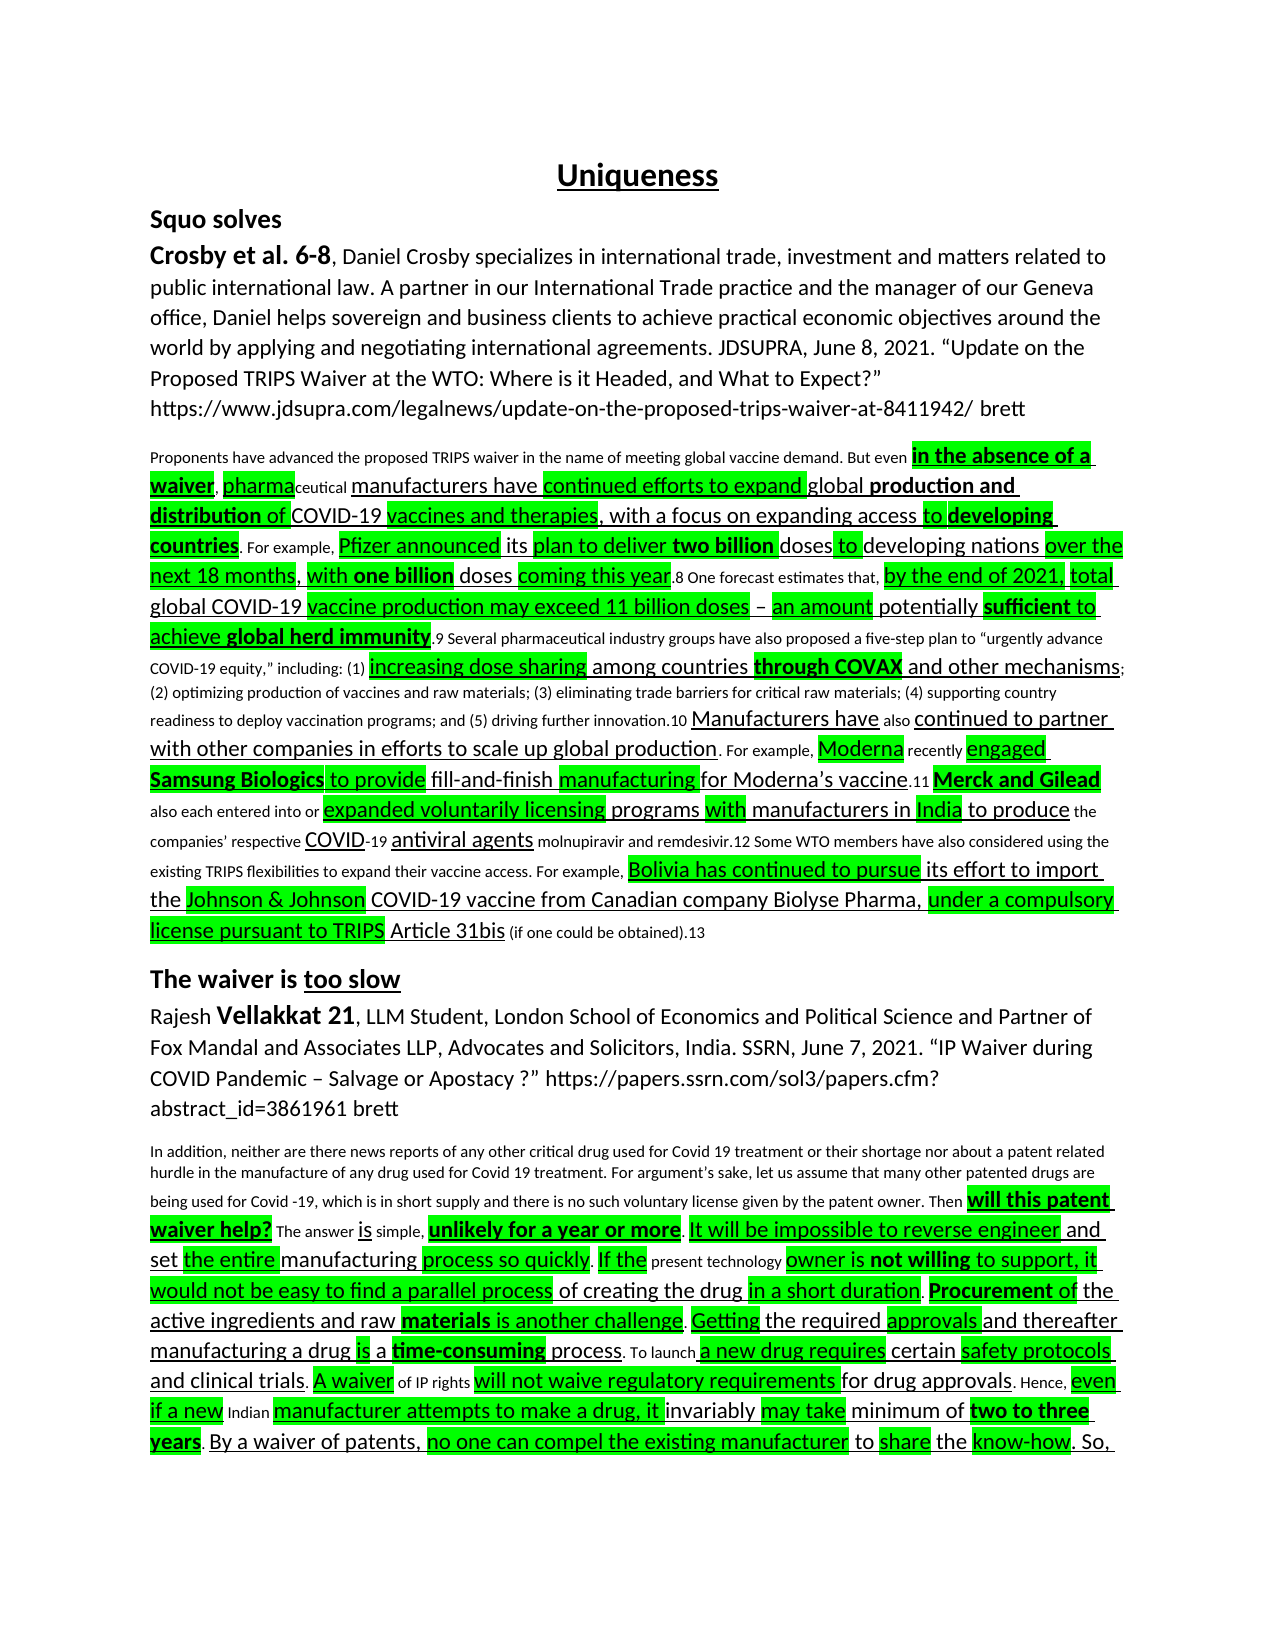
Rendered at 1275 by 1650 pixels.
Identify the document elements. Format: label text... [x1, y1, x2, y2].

text Proponents have advanced the proposed TRIPS waiver in the name of meeting global vaccine demand. But even in the absence of a waiver, pharmaceutical manufacturers have continued efforts to expand global production and distribution of COVID-19 vaccines and therapies, with a focus on expanding access to developing countries. For example, Pfizer announced its plan to deliver two billion doses to developing nations over the next 18 months, with one billion doses coming this year.8 One forecast estimates that, by the end of 2021, total global COVID-19 vaccine production may exceed 11 billion doses – an amount potentially sufficient to achieve global herd immunity.9 Several pharmaceutical industry groups have also proposed a five-step plan to “urgently advance COVID-19 equity,” including: (1) increasing dose sharing among countries through COVAX and other mechanisms; (2) optimizing production of vaccines and raw materials; (3) eliminating trade barriers for critical raw materials; (4) supporting country readiness to deploy vaccination programs; and (5) driving further innovation.10 Manufacturers have also continued to partner with other companies in efforts to scale up global production. For example, Moderna recently engaged Samsung Biologics to provide fill-and-finish manufacturing for Moderna’s vaccine.11 Merck and Gilead also each entered into or expanded voluntarily licensing programs with manufacturers in India to produce the companies’ respective COVID-19 antiviral agents molnupiravir and remdesivir.12 Some WTO members have also considered using the existing TRIPS flexibilities to expand their vaccine access. For example, Bolivia has continued to pursue its effort to import the Johnson & Johnson COVID-19 vaccine from Canadian company Biolyse Pharma, under a compulsory license pursuant to TRIPS Article 31bis (if one could be obtained).13 [150, 441, 1125, 944]
subtitle Uniqueness [150, 154, 1125, 195]
subtitle The waiver is too slow [150, 963, 1125, 996]
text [150, 1141, 1125, 1455]
text Crosby et al. 6-8, Daniel Crosby specializes in international trade, investment and matters related to public international law. A partner in our International Trade practice and the manager of our Geneva office, Daniel helps sovereign and business clients to achieve practical economic objectives around the world by applying and negotiating international agreements. JDSUPRA, June 8, 2021. “Update on the Proposed TRIPS Waiver at the WTO: Where is it Headed, and What to Expect?” https://www.jdsupra.com/legalnews/update-on-the-proposed-trips-waiver-at-8411942/ brett [150, 238, 1125, 422]
subtitle Squo solves [150, 202, 1125, 235]
text Rajesh Vellakkat 21, LLM Student, London School of Economics and Political Science and Partner of Fox Mandal and Associates LLP, Advocates and Solicitors, India. SSRN, June 7, 2021. “IP Waiver during COVID Pandemic – Salvage or Apostacy ?” https://papers.ssrn.com/sol3/papers.cfm?abstract_id=3861961 brett [150, 998, 1125, 1122]
